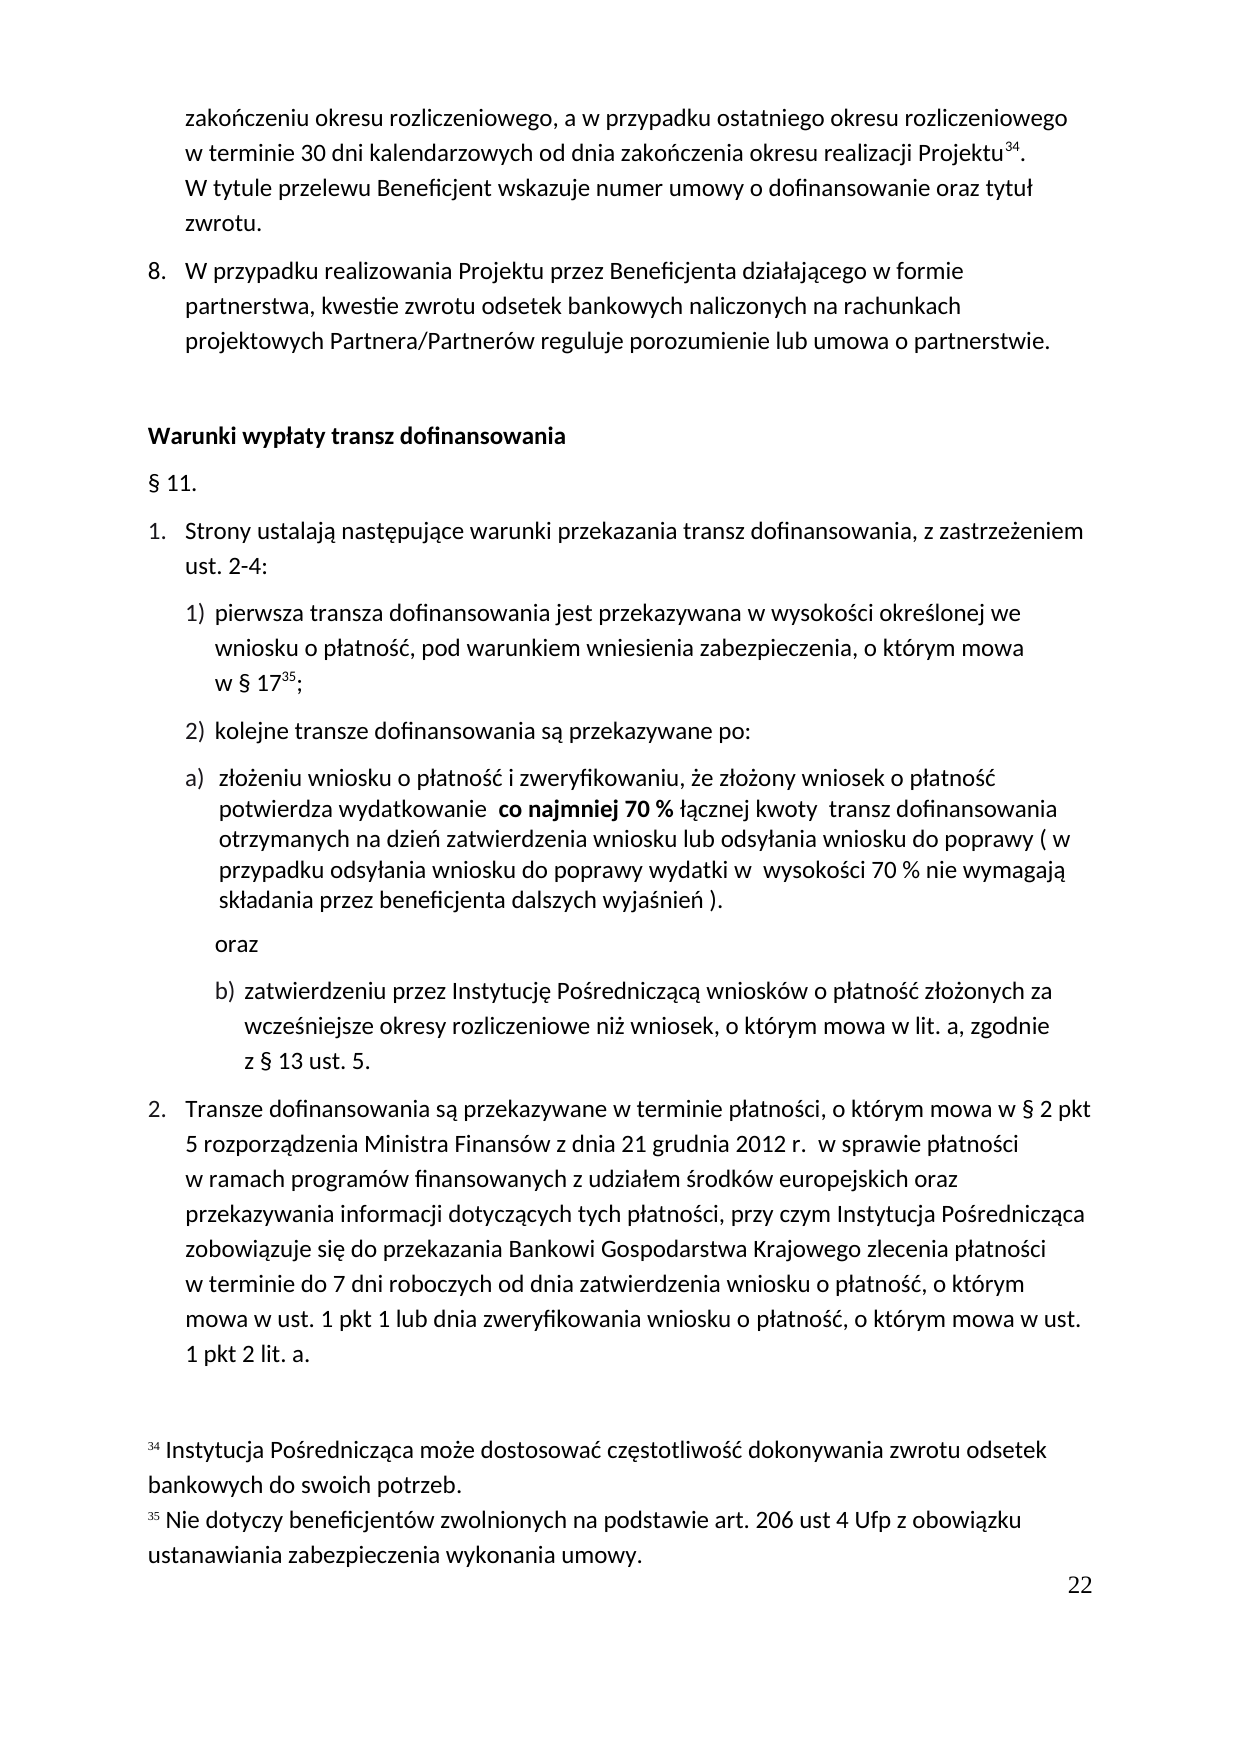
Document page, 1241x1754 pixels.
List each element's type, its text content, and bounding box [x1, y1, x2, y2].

list Strony ustalają następujące warunki przekazania transz dofinansowania, z zastrzeżeniem ust. 2-4: [148, 515, 1092, 581]
list złożeniu wniosku o płatność i zweryfikowaniu, że złożony wniosek o płatność potwierdza wydatkowanie co najmniej 70 % łącznej kwoty transz dofinansowania otrzymanych na dzień zatwierdzenia wniosku lub odsyłania wniosku do poprawy ( w przypadku odsyłania wniosku do poprawy wydatki w wysokości 70 % nie wymagają składania przez beneficjenta dalszych wyjaśnień ). [185, 763, 1092, 915]
list kolejne transze dofinansowania są przekazywane po: [185, 715, 1092, 746]
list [148, 103, 1092, 238]
list W przypadku realizowania Projektu przez Beneficjenta działającego w formie partnerstwa, kwestie zwrotu odsetek bankowych naliczonych na rachunkach projektowych Partnera/Partnerów reguluje porozumienie lub umowa o partnerstwie. [148, 255, 1092, 356]
list zatwierdzeniu przez Instytucję Pośredniczącą wniosków o płatność złożonych za wcześniejsze okresy rozliczeniowe niż wniosek, o którym mowa w lit. a, zgodnie z § 13 ust. 5. [214, 975, 1092, 1076]
list pierwsza transza dofinansowania jest przekazywana w wysokości określonej we wniosku o płatność, pod warunkiem wniesienia zabezpieczenia, o którym mowa w § 17; [185, 598, 1092, 698]
list Transze dofinansowania są przekazywane w terminie płatności, o którym mowa w § 2 pkt 5 rozporządzenia Ministra Finansów z dnia 21 grudnia 2012 r. w sprawie płatności w ramach programów finansowanych z udziałem środków europejskich oraz przekazywania informacji dotyczących tych płatności, przy czym Instytucja Pośrednicząca zobowiązuje się do przekazania Bankowi Gospodarstwa Krajowego zlecenia płatności w terminie do 7 dni roboczych od dnia zatwierdzenia wniosku o płatność, o którym mowa w ust. 1 pkt 1 lub dnia zweryfikowania wniosku o płatność, o którym mowa w ust. 1 pkt 2 lit. a. [148, 1093, 1092, 1368]
text Warunki wypłaty transz dofinansowania [148, 420, 1092, 451]
text § 11. [148, 468, 1092, 498]
text oraz [214, 928, 1092, 958]
